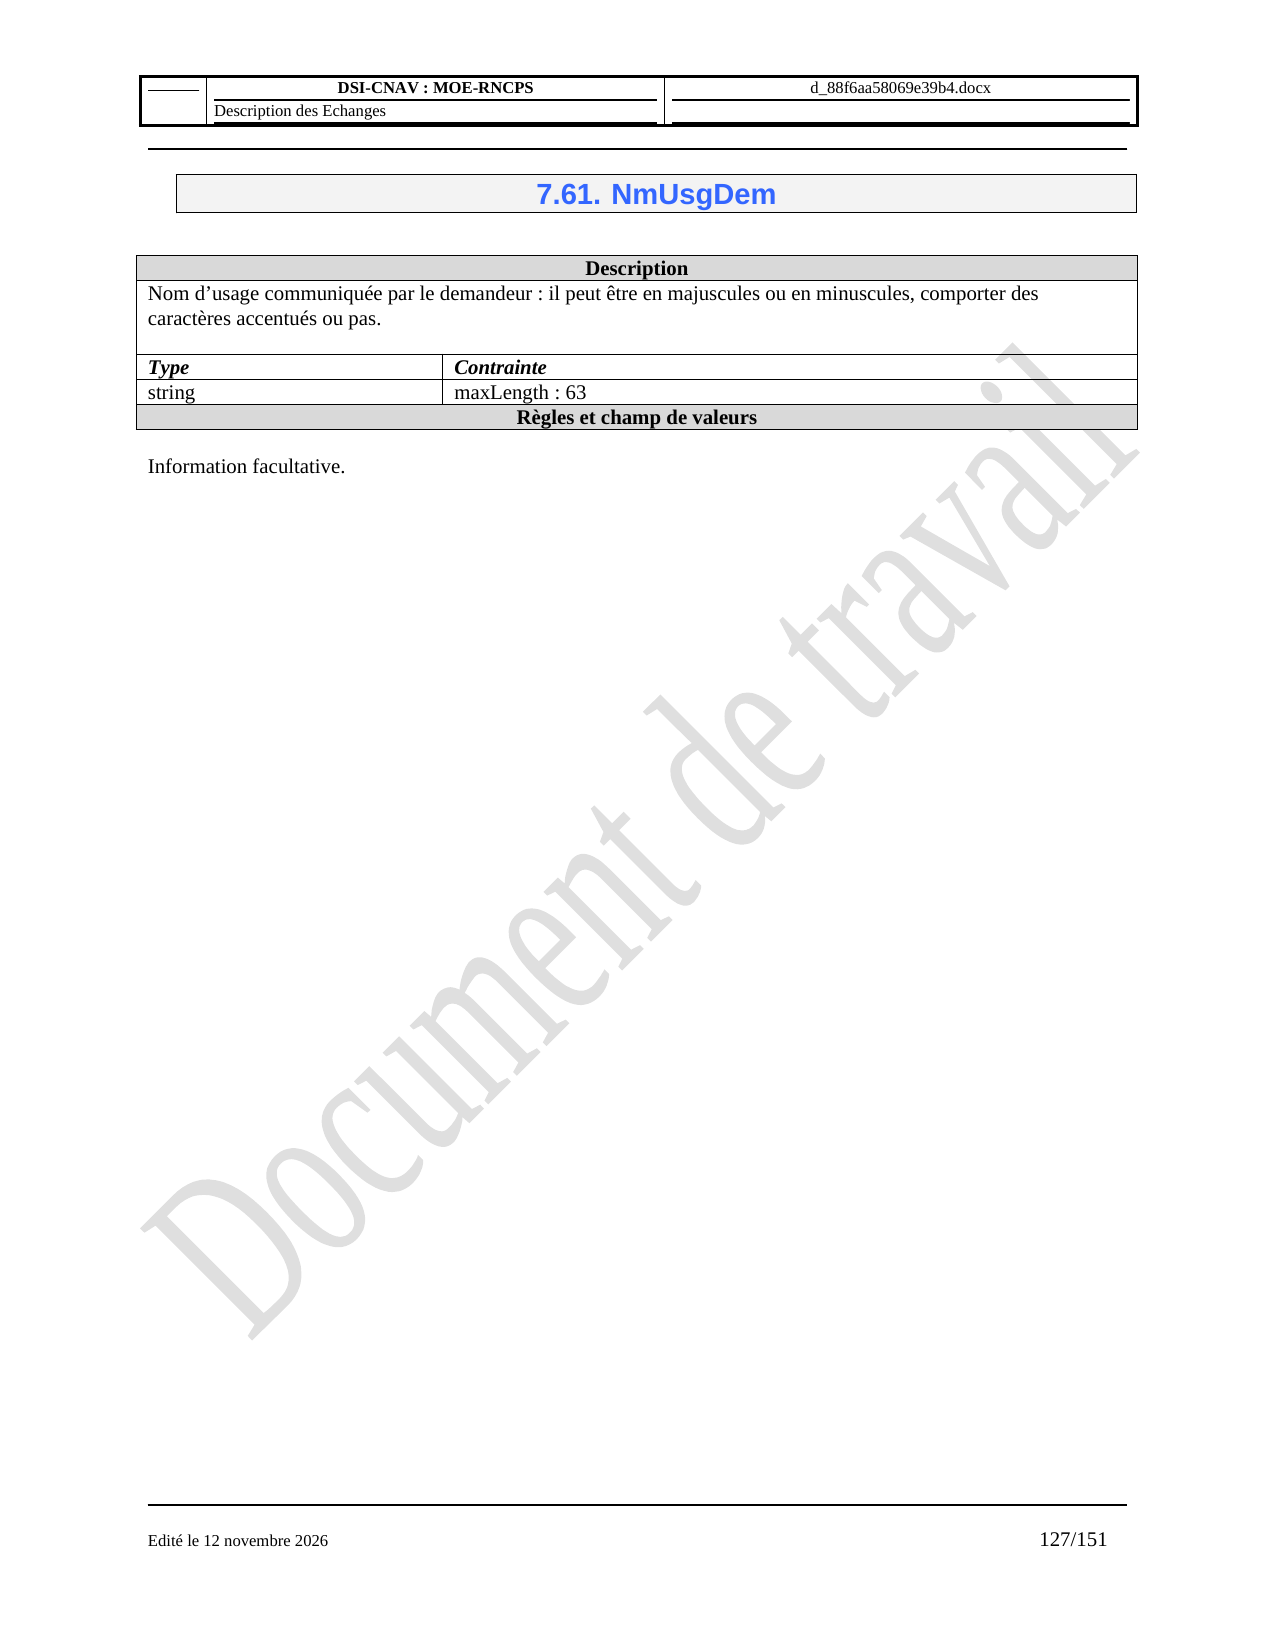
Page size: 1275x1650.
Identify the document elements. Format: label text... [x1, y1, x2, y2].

subtitle NmUsgDem [177, 175, 1136, 212]
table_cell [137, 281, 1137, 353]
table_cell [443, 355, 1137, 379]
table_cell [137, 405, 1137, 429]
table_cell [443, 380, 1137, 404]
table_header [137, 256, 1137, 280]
text Information facultative. [148, 454, 1127, 478]
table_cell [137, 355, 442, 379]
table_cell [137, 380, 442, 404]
